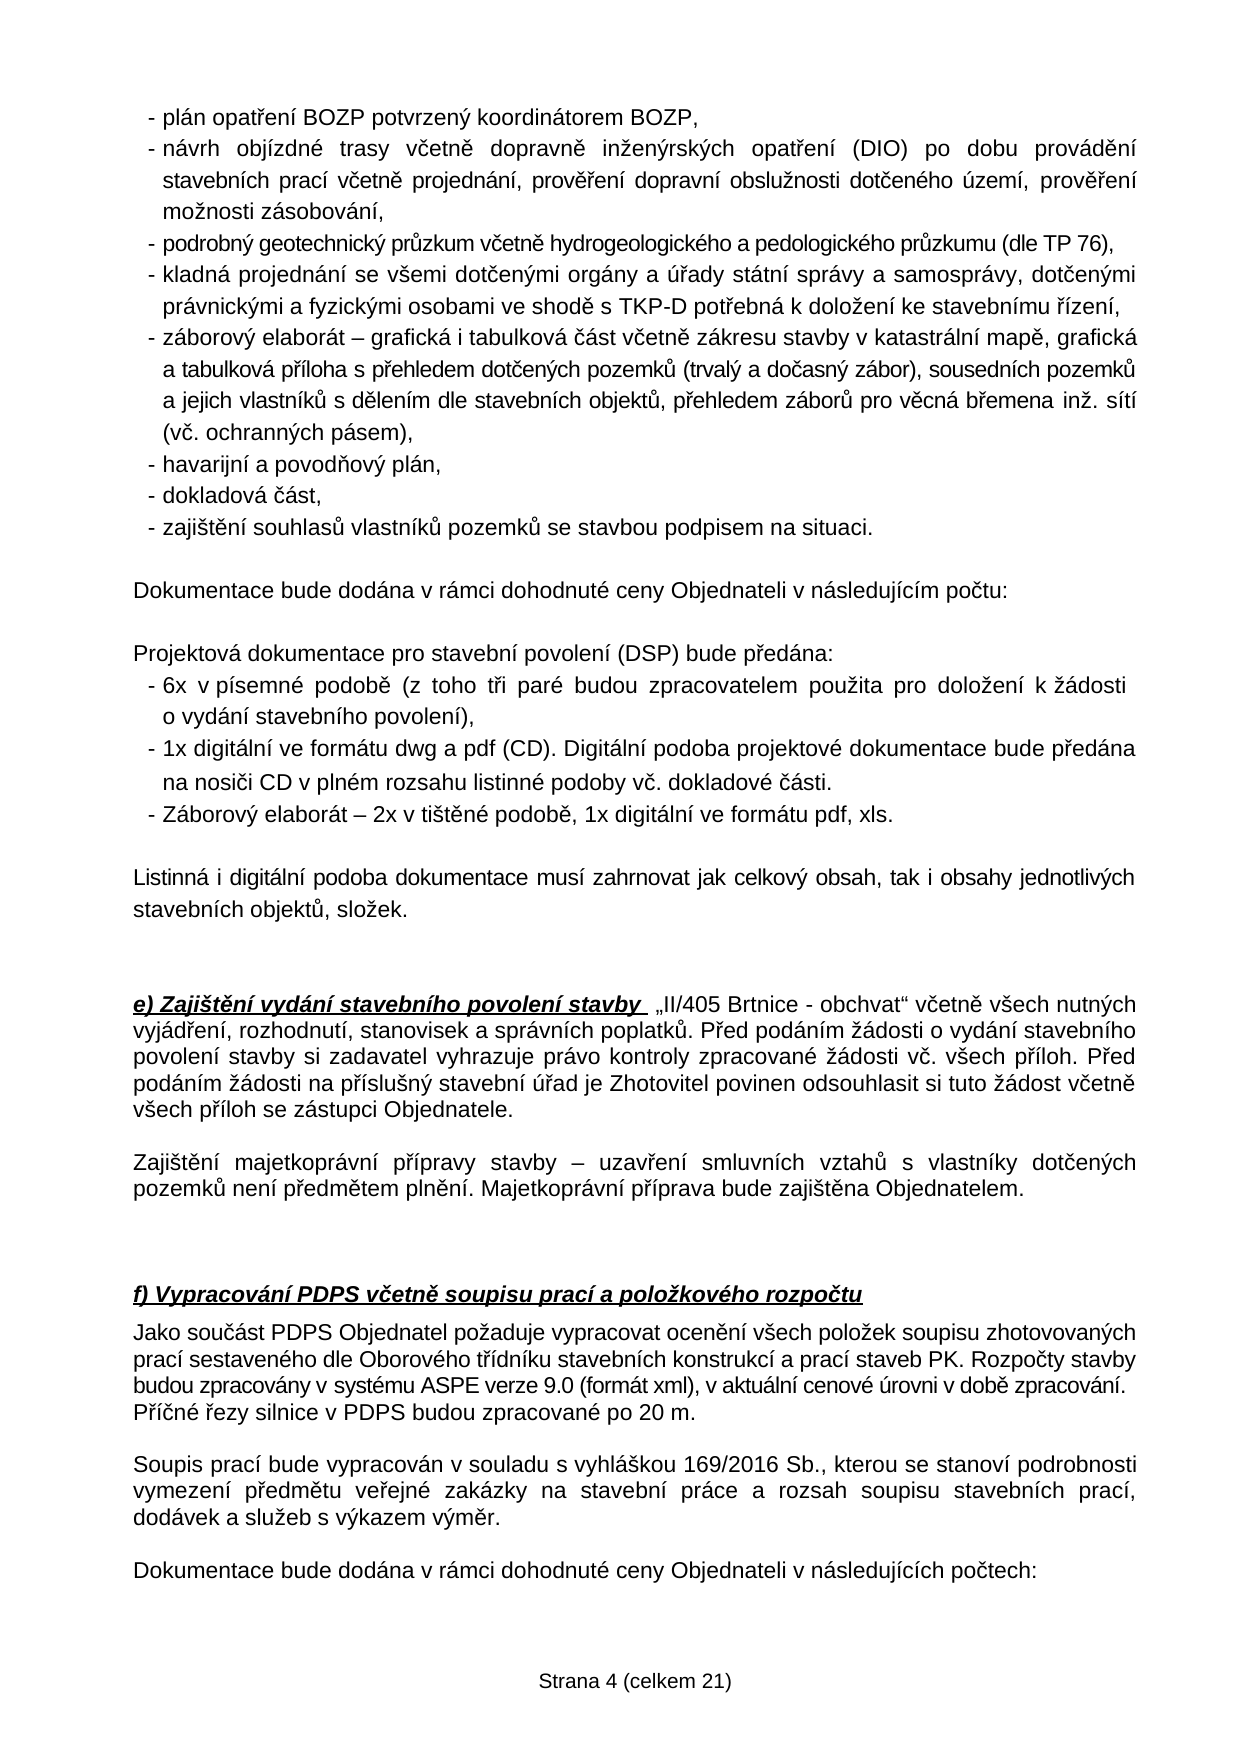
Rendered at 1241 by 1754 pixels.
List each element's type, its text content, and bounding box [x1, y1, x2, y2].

text Jako součást PDPS Objednatel požaduje vypracovat ocenění všech položek soupisu zhotovovaných prací sestaveného dle Oborového třídníku stavebních konstrukcí a prací staveb PK. Rozpočty stavby budou zpracovány v systému ASPE verze 9.0 (formát xml), v aktuální cenové úrovni v době zpracování. [133, 1319, 1137, 1398]
text Listinná i digitální podoba dokumentace musí zahrnovat jak celkový obsah, tak i obsahy jednotlivých stavebních objektů, složek. [133, 864, 1137, 922]
list podrobný geotechnický průzkum včetně hydrogeologického a pedologického průzkumu (dle TP 76), [148, 230, 1137, 256]
list záborový elaborát – grafická i tabulková část včetně zákresu stavby v katastrální mapě, grafická a tabulková příloha s přehledem dotčených pozemků (trvalý a dočasný zábor), sousedních pozemků a jejich vlastníků s dělením dle stavebních objektů, přehledem záborů pro věcná břemena inž. sítí (vč. ochranných pásem), [148, 324, 1137, 445]
list dokladová část, [148, 482, 1137, 508]
text Soupis prací bude vypracován v souladu s vyhláškou 169/2016 Sb., kterou se stanoví podrobnosti vymezení předmětu veřejné zakázky na stavební práce a rozsah soupisu stavebních prací, dodávek a služeb s výkazem výměr. [133, 1451, 1137, 1530]
list plán opatření BOZP potvrzený koordinátorem BOZP, [148, 103, 1137, 130]
list kladná projednání se všemi dotčenými orgány a úřady státní správy a samosprávy, dotčenými právnickými a fyzickými osobami ve shodě s TKP-D potřebná k doložení ke stavebnímu řízení, [148, 261, 1137, 319]
text e) Zajištění vydání stavebního povolení stavby „II/405 Brtnice - obchvat“ včetně všech nutných vyjádření, rozhodnutí, stanovisek a správních poplatků. Před podáním žádosti o vydání stavebního povolení stavby si zadavatel vyhrazuje právo kontroly zpracované žádosti vč. všech příloh. Před podáním žádosti na příslušný stavební úřad je Zhotovitel povinen odsouhlasit si tuto žádost včetně všech příloh se zástupci Objednatele. [133, 991, 1137, 1122]
text Příčné řezy silnice v PDPS budou zpracované po 20 m. [133, 1398, 1137, 1425]
text Zajištění majetkoprávní přípravy stavby – uzavření smluvních vztahů s vlastníky dotčených pozemků není předmětem plnění. Majetkoprávní příprava bude zajištěna Objednatelem. [133, 1149, 1137, 1201]
list zajištění souhlasů vlastníků pozemků se stavbou podpisem na situaci. [148, 514, 1137, 540]
list návrh objízdné trasy včetně dopravně inženýrských opatření (DIO) po dobu provádění stavebních prací včetně projednání, prověření dopravní obslužnosti dotčeného území, prověření možnosti zásobování, [148, 135, 1137, 224]
list Záborový elaborát – 2x v tištěné podobě, 1x digitální ve formátu pdf, xls. [148, 801, 1137, 828]
list 1x digitální ve formátu dwg a pdf (CD). Digitální podoba projektové dokumentace bude předána na nosiči CD v plném rozsahu listinné podoby vč. dokladové části. [148, 735, 1137, 796]
text Dokumentace bude dodána v rámci dohodnuté ceny Objednateli v následujícím počtu: [133, 577, 1137, 603]
text f) Vypracování PDPS včetně soupisu prací a položkového rozpočtu [133, 1281, 1137, 1307]
list havarijní a povodňový plán, [148, 451, 1137, 477]
text Projektová dokumentace pro stavební povolení (DSP) bude předána: [133, 640, 1137, 666]
list 6x v písemné podobě (z toho tři paré budou zpracovatelem použita pro doložení k žádosti o vydání stavebního povolení), [148, 672, 1137, 729]
text Dokumentace bude dodána v rámci dohodnuté ceny Objednateli v následujících počtech: [133, 1557, 1137, 1583]
